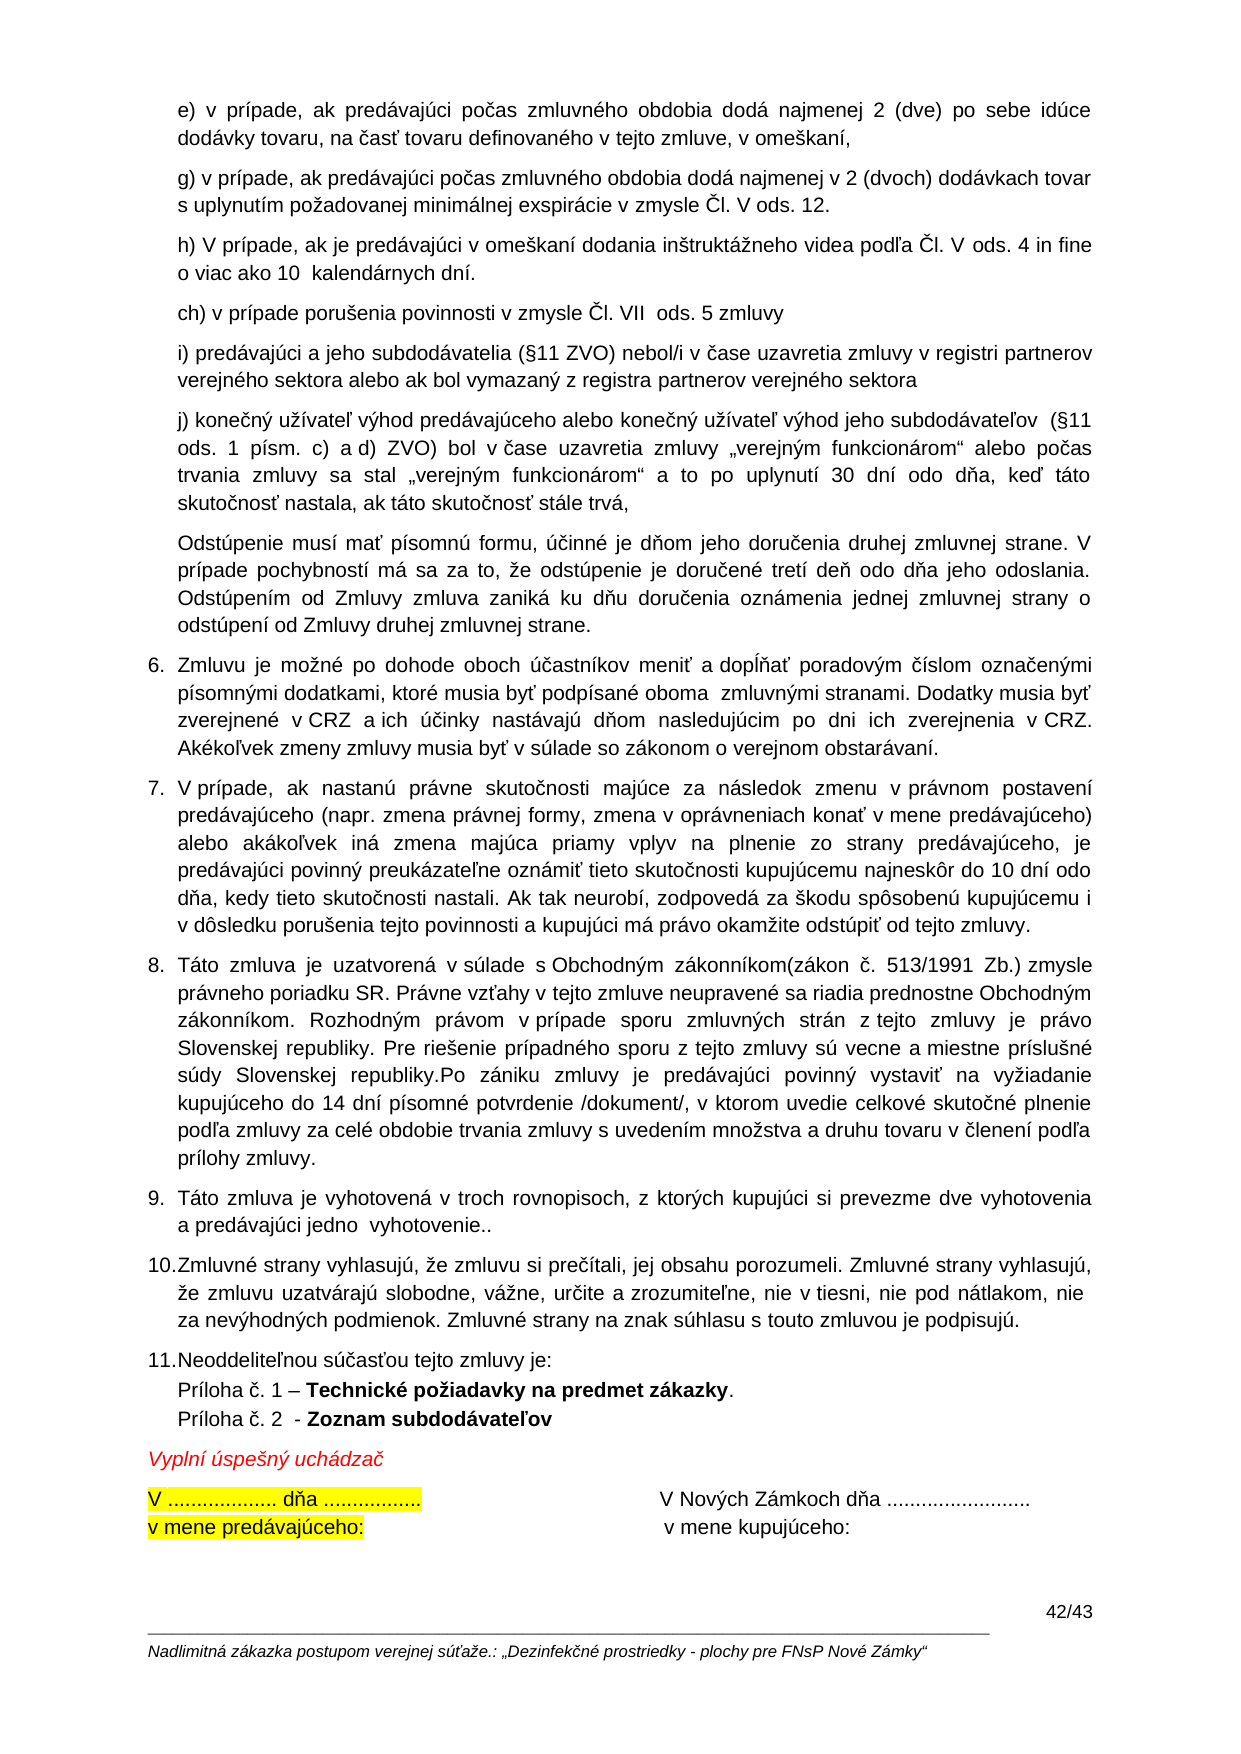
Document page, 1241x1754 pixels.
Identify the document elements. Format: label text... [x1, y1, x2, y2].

list V prípade, ak nastanú právne skutočnosti majúce za následok zmenu v právnom postavení predávajúceho (napr. zmena právnej formy, zmena v oprávneniach konať v mene predávajúceho) alebo akákoľvek iná zmena majúca priamy vplyv na plnenie zo strany predávajúceho, je predávajúci povinný preukázateľne oznámiť tieto skutočnosti kupujúcemu najneskôr do 10 dní odo dňa, kedy tieto skutočnosti nastali. Ak tak neurobí, zodpovedá za škodu spôsobenú kupujúcemu i v dôsledku porušenia tejto povinnosti a kupujúci má právo okamžite odstúpiť od tejto zmluvy. [148, 775, 1092, 937]
text i) predávajúci a jeho subdodávatelia (§11 ZVO) nebol/i v čase uzavretia zmluvy v registri partnerov verejného sektora alebo ak bol vymazaný z registra partnerov verejného sektora [177, 340, 1092, 392]
text Vyplní úspešný uchádzač [148, 1447, 1092, 1471]
list Zmluvu je možné po dohode oboch účastníkov meniť a dopĺňať poradovým číslom označenými písomnými dodatkami, ktoré musia byť podpísané oboma zmluvnými stranami. Dodatky musia byť zverejnené v CRZ a ich účinky nastávajú dňom nasledujúcim po dni ich zverejnenia v CRZ. Akékoľvek zmeny zmluvy musia byť v súlade so zákonom o verejnom obstarávaní. [148, 653, 1092, 759]
text h) V prípade, ak je predávajúci v omeškaní dodania inštruktážneho videa podľa Čl. V ods. 4 in fine o viac ako 10 kalendárnych dní. [177, 233, 1092, 284]
list Táto zmluva je vyhotovená v troch rovnopisoch, z ktorých kupujúci si prevezme dve vyhotovenia a predávajúci jedno vyhotovenie.. [148, 1185, 1092, 1237]
list Táto zmluva je uzatvorená v súlade s Obchodným zákonníkom(zákon č. 513/1991 Zb.) zmysle právneho poriadku SR. Právne vzťahy v tejto zmluve neupravené sa riadia prednostne Obchodným zákonníkom. Rozhodným právom v prípade sporu zmluvných strán z tejto zmluvy je právo Slovenskej republiky. Pre riešenie prípadného sporu z tejto zmluvy sú vecne a miestne príslušné súdy Slovenskej republiky.Po zániku zmluvy je predávajúci povinný vystaviť na vyžiadanie kupujúceho do 14 dní písomné potvrdenie /dokument/, v ktorom uvedie celkové skutočné plnenie podľa zmluvy za celé obdobie trvania zmluvy s uvedením množstva a druhu tovaru v členení podľa prílohy zmluvy. [148, 953, 1092, 1169]
text v mene predávajúceho: v mene kupujúceho: [364, 1515, 1092, 1539]
text g) v prípade, ak predávajúci počas zmluvného obdobia dodá najmenej v 2 (dvoch) dodávkach tovar s uplynutím požadovanej minimálnej exspirácie v zmysle Čl. V ods. 12. [177, 165, 1092, 217]
text Príloha č. 2 - Zoznam subdodávateľov [177, 1407, 1092, 1431]
text Odstúpenie musí mať písomnú formu, účinné je dňom jeho doručenia druhej zmluvnej strane. V prípade pochybností má sa za to, že odstúpenie je doručené tretí deň odo dňa jeho odoslania. Odstúpením od Zmluvy zmluva zaniká ku dňu doručenia oznámenia jednej zmluvnej strany o odstúpení od Zmluvy druhej zmluvnej strane. [177, 530, 1092, 637]
text j) konečný užívateľ výhod predávajúceho alebo konečný užívateľ výhod jeho subdodávateľov (§11 ods. 1 písm. c) a d) ZVO) bol v čase uzavretia zmluvy „verejným funkcionárom“ alebo počas trvania zmluvy sa stal „verejným funkcionárom“ a to po uplynutí 30 dní odo dňa, keď táto skutočnosť nastala, ak táto skutočnosť stále trvá, [177, 408, 1092, 514]
list Neoddeliteľnou súčasťou tejto zmluvy je: [148, 1348, 1092, 1372]
text ch) v prípade porušenia povinnosti v zmysle Čl. VII ods. 5 zmluvy [177, 300, 1092, 324]
text V ................... dňa ................. V Nových Zámkoch dňa ......................... [422, 1487, 1092, 1511]
list Zmluvné strany vyhlasujú, že zmluvu si prečítali, jej obsahu porozumeli. Zmluvné strany vyhlasujú, že zmluvu uzatvárajú slobodne, vážne, určite a zrozumiteľne, nie v tiesni, nie pod nátlakom, nie za nevýhodných podmienok. Zmluvné strany na znak súhlasu s touto zmluvou je podpisujú. [148, 1253, 1092, 1332]
text e) v prípade, ak predávajúci počas zmluvného obdobia dodá najmenej 2 (dve) po sebe idúce dodávky tovaru, na časť tovaru definovaného v tejto zmluve, v omeškaní, [177, 98, 1092, 149]
text Príloha č. 1 – Technické požiadavky na predmet zákazky. [177, 1377, 1092, 1401]
